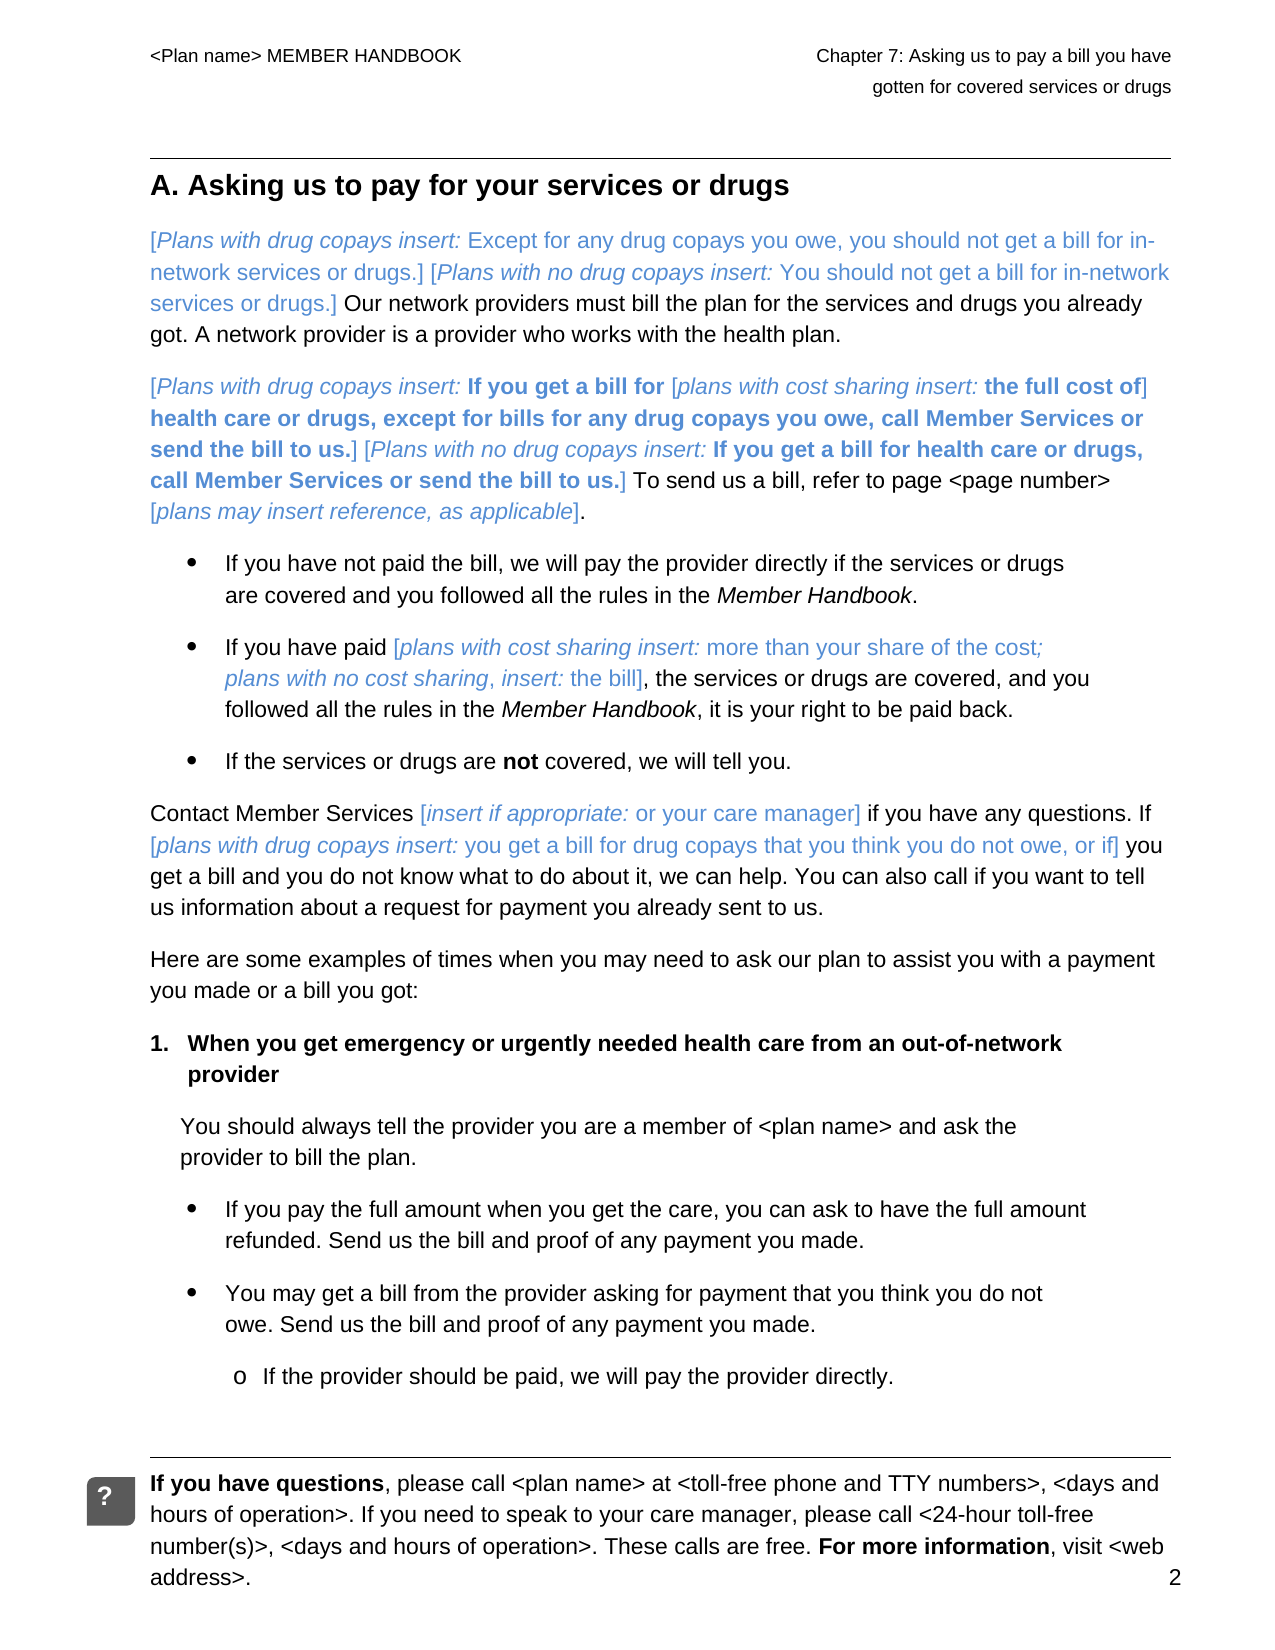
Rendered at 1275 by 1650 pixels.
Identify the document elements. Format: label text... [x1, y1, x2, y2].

text [Plans with drug copays insert: If you get a bill for [plans with cost sharing insert: the full cost of] health care or drugs, except for bills for any drug copays you owe, call Member Services or send the bill to us.] [Plans with no drug copays insert: If you get a bill for health care or drugs, call Member Services or send the bill to us.] To send us a bill, refer to page <page number> [plans may insert reference, as applicable]. [150, 370, 1171, 526]
list If you pay the full amount when you get the care, you can ask to have the full amount refunded. Send us the bill and proof of any payment you made. [187, 1193, 1096, 1255]
list When you get emergency or urgently needed health care from an out-of-network provider [150, 1026, 1096, 1088]
text Here are some examples of times when you may need to ask our plan to assist you with a payment you made or a bill you got: [150, 943, 1171, 1005]
list If you have not paid the bill, we will pay the provider directly if the services or drugs are covered and you followed all the rules in the Member Handbook. [187, 547, 1096, 609]
list If the provider should be paid, we will pay the provider directly. [232, 1359, 1096, 1391]
list You should always tell the provider you are a member of <plan name> and ask the provider to bill the plan. [180, 1109, 1096, 1172]
subtitle Asking us to pay for your services or drugs [150, 159, 1171, 203]
list If you have paid [plans with cost sharing insert: more than your share of the cost; plans with no cost sharing, insert: the bill], the services or drugs are covered, and you followed all the rules in the Member Handbook, it is your right to be paid back. [187, 630, 1096, 724]
list If the services or drugs are not covered, we will tell you. [187, 745, 1096, 776]
text [Plans with drug copays insert: Except for any drug copays you owe, you should not get a bill for in-network services or drugs.] [Plans with no drug copays insert: You should not get a bill for in-network services or drugs.] Our network providers must bill the plan for the services and drugs you already got. A network provider is a provider who works with the health plan. [150, 224, 1171, 349]
list You may get a bill from the provider asking for payment that you think you do not owe. Send us the bill and proof of any payment you made. [187, 1276, 1096, 1338]
text Contact Member Services [insert if appropriate: or your care manager] if you have any questions. If [plans with drug copays insert: you get a bill for drug copays that you think you do not owe, or if] you get a bill and you do not know what to do about it, we can help. You can also call if you want to tell us information about a request for payment you already sent to us. [150, 797, 1171, 922]
